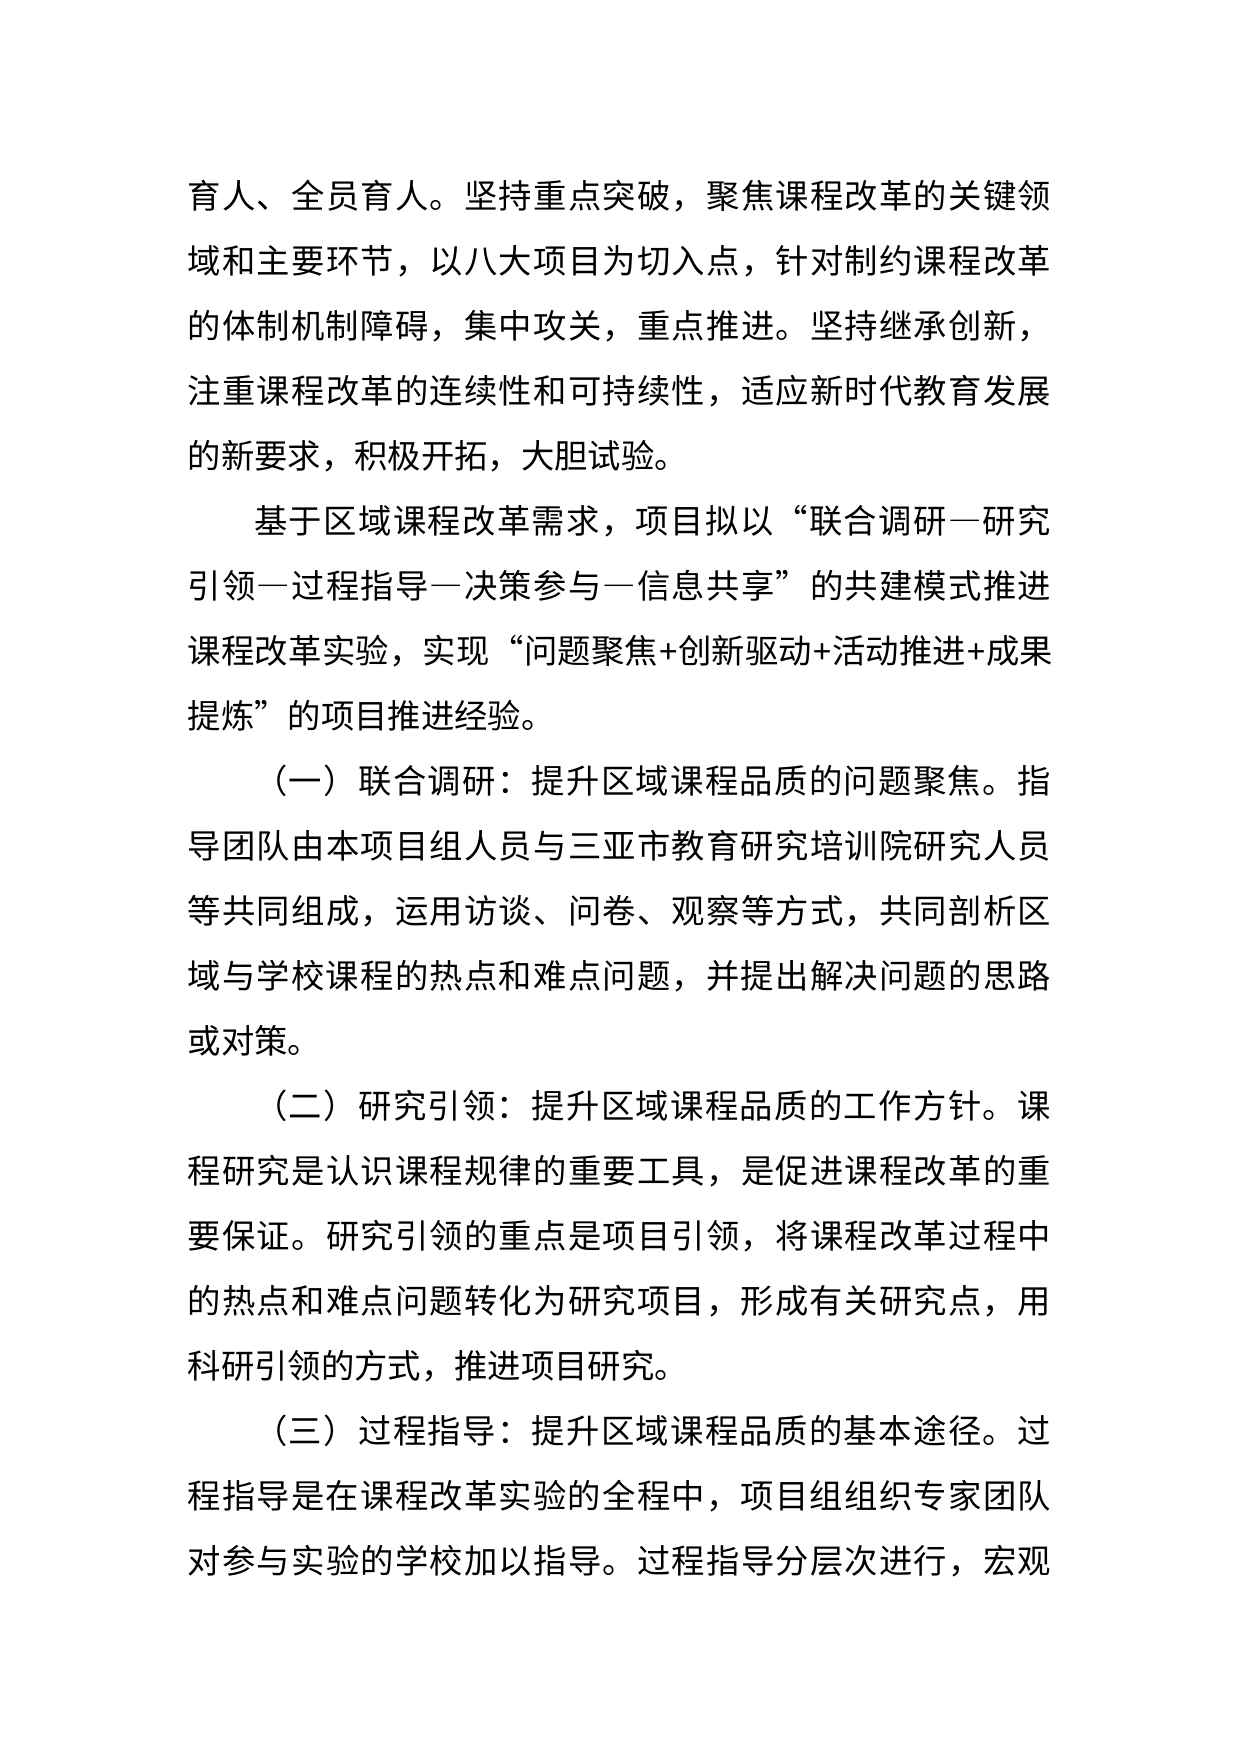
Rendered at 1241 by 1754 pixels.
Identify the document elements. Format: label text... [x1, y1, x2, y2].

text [187, 1397, 1053, 1592]
text （二）研究引领：提升区域课程品质的工作方针。课程研究是认识课程规律的重要工具，是促进课程改革的重要保证。研究引领的重点是项目引领，将课程改革过程中的热点和难点问题转化为研究项目，形成有关研究点，用科研引领的方式，推进项目研究。 [187, 1072, 1053, 1397]
text 基于区域课程改革需求，项目拟以“联合调研—研究引领—过程指导—决策参与—信息共享”的共建模式推进课程改革实验，实现“问题聚焦+创新驱动+活动推进+成果提炼”的项目推进经验。 [187, 487, 1053, 747]
text （一）联合调研：提升区域课程品质的问题聚焦。指导团队由本项目组人员与三亚市教育研究培训院研究人员等共同组成，运用访谈、问卷、观察等方式，共同剖析区域与学校课程的热点和难点问题，并提出解决问题的思路或对策。 [187, 747, 1053, 1072]
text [187, 162, 1053, 487]
